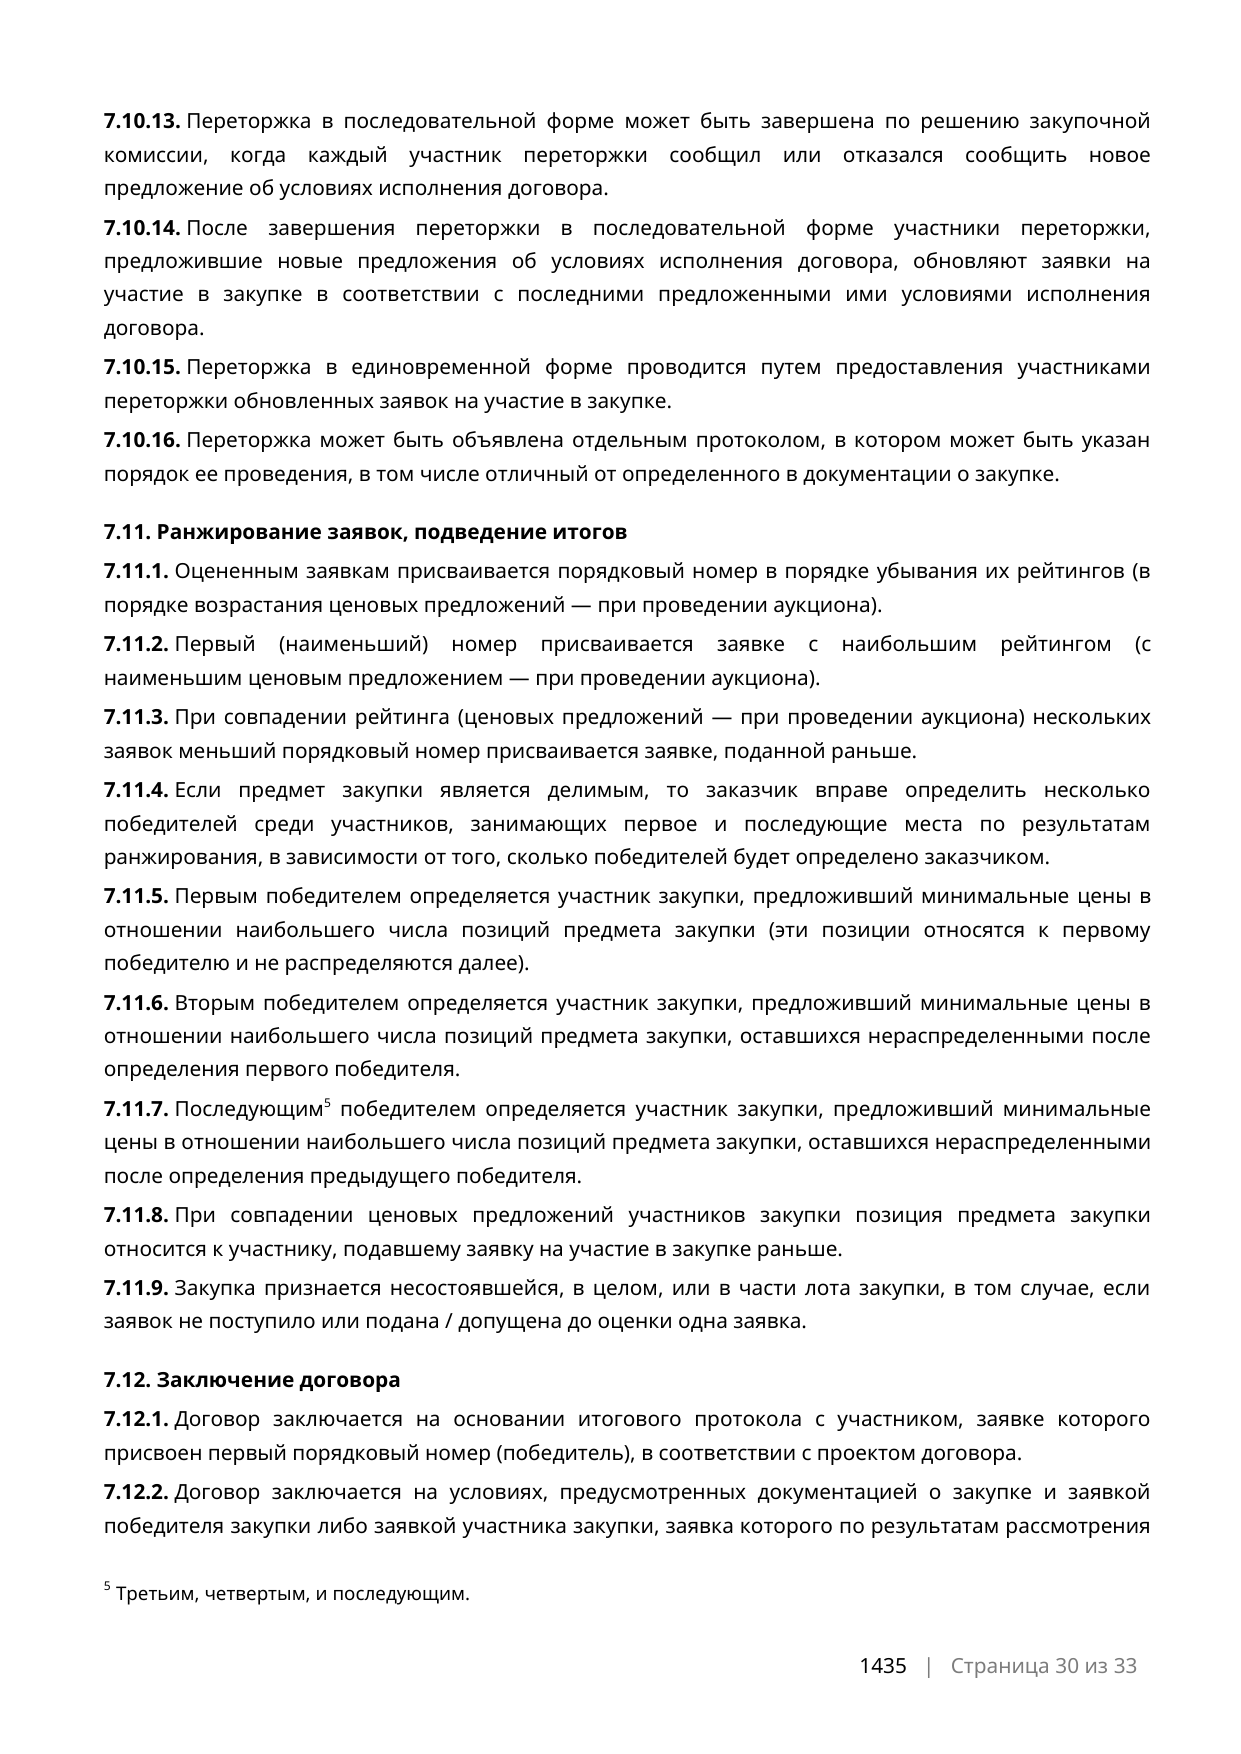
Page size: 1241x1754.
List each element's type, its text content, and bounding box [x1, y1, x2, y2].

text Ранжирование заявок, подведение итогов [103, 513, 1152, 546]
text Заключение договора [103, 1361, 1152, 1394]
text Договор заключается на основании итогового протокола с участником, заявке которого присвоен первый порядковый номер (победитель), в соответствии с проектом договора. [103, 1400, 1152, 1467]
text Оцененным заявкам присваивается порядковый номер в порядке убывания их рейтингов (в порядке возрастания ценовых предложений — при проведении аукциона). [103, 552, 1152, 619]
text Переторжка в последовательной форме может быть завершена по решению закупочной комиссии, когда каждый участник переторжки сообщил или отказался сообщить новое предложение об условиях исполнения договора. [103, 102, 1152, 202]
text Переторжка в единовременной форме проводится путем предоставления участниками переторжки обновленных заявок на участие в закупке. [103, 348, 1152, 415]
text Первый (наименьший) номер присваивается заявке с наибольшим рейтингом (с наименьшим ценовым предложением — при проведении аукциона). [103, 625, 1152, 692]
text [103, 1473, 1152, 1540]
text Переторжка может быть объявлена отдельным протоколом, в котором может быть указан порядок ее проведения, в том числе отличный от определенного в документации о закупке. [103, 421, 1152, 488]
text После завершения переторжки в последовательной форме участники переторжки, предложившие новые предложения об условиях исполнения договора, обновляют заявки на участие в закупке в соответствии с последними предложенными ими условиями исполнения договора. [103, 208, 1152, 342]
